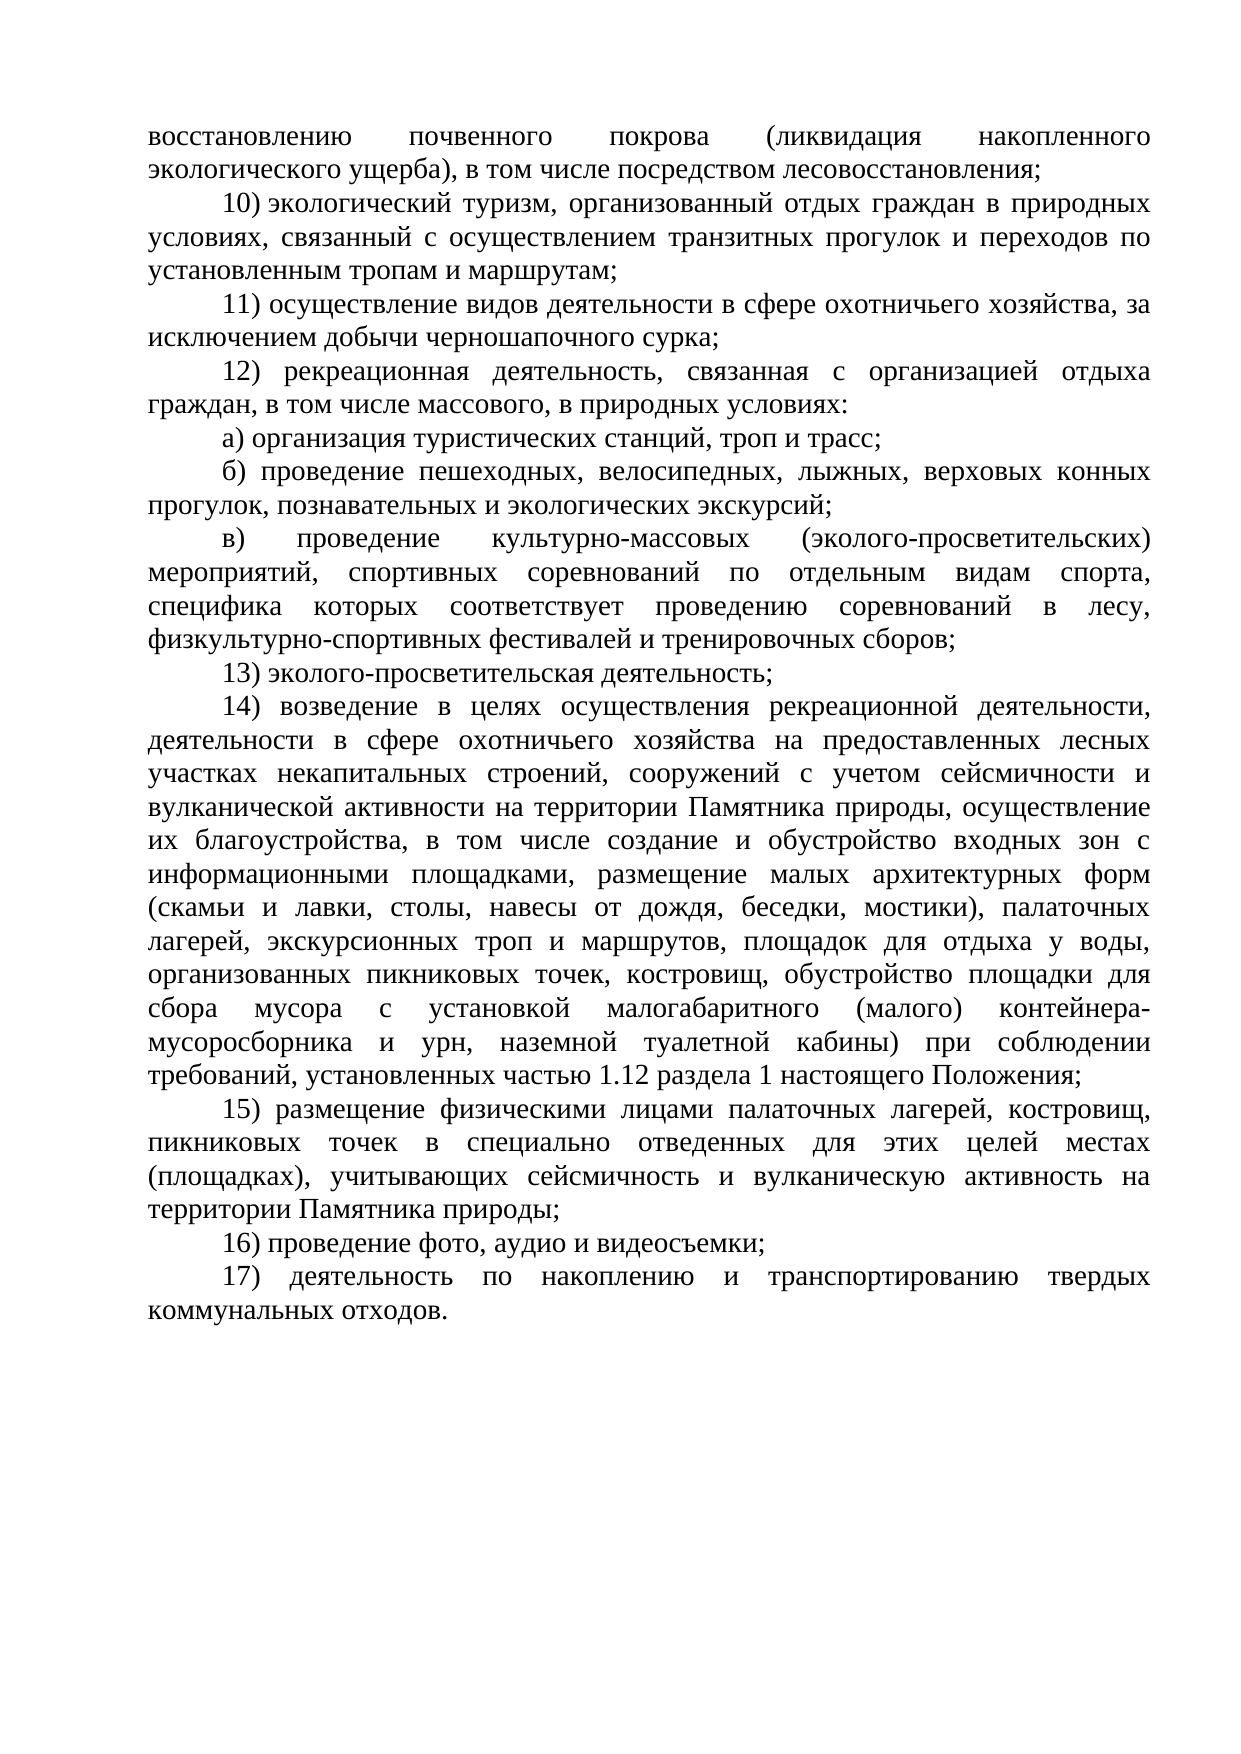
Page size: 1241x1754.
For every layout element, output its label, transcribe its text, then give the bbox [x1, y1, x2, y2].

text 13) эколого-просветительская деятельность; [148, 655, 1152, 688]
text в) проведение культурно-массовых (эколого-просветительских) мероприятий, спортивных соревнований по отдельным видам спорта, специфика которых соответствует проведению соревнований в лесу, физкультурно-спортивных фестивалей и тренировочных сборов; [148, 521, 1152, 655]
text 11) осуществление видов деятельности в сфере охотничьего хозяйства, за исключением добычи черношапочного сурка; [148, 286, 1152, 353]
text 17) деятельность по накоплению и транспортированию твердых коммунальных отходов. [148, 1258, 1152, 1326]
list экологический туризм, организованный отдых граждан в природных условиях, связанный с осуществлением транзитных прогулок и переходов по установленным тропам и маршрутам; [148, 185, 1152, 286]
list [148, 118, 1152, 185]
text а) организация туристических станций, троп и трасс; [148, 420, 1152, 453]
text 14) возведение в целях осуществления рекреационной деятельности, деятельности в сфере охотничьего хозяйства на предоставленных лесных участках некапитальных строений, сооружений с учетом сейсмичности и вулканической активности на территории Памятника природы, осуществление их благоустройства, в том числе создание и обустройство входных зон с информационными площадками, размещение малых архитектурных форм (скамьи и лавки, столы, навесы от дождя, беседки, мостики), палаточных лагерей, экскурсионных троп и маршрутов, площадок для отдыха у воды, организованных пикниковых точек, костровищ, обустройство площадки для сбора мусора с установкой малогабаритного (малого) контейнера-мусоросборника и урн, наземной туалетной кабины) при соблюдении требований, установленных частью 1.12 раздела 1 настоящего Положения; [148, 688, 1152, 1091]
text б) проведение пешеходных, велосипедных, лыжных, верховых конных прогулок, познавательных и экологических экскурсий; [148, 453, 1152, 521]
text 16) проведение фото, аудио и видеосъемки; [148, 1225, 1152, 1258]
text 12) рекреационная деятельность, связанная с организацией отдыха граждан, в том числе массового, в природных условиях: [148, 353, 1152, 420]
text 15) размещение физическими лицами палаточных лагерей, костровищ, пикниковых точек в специально отведенных для этих целей местах (площадках), учитывающих сейсмичность и вулканическую активность на территории Памятника природы; [148, 1091, 1152, 1225]
